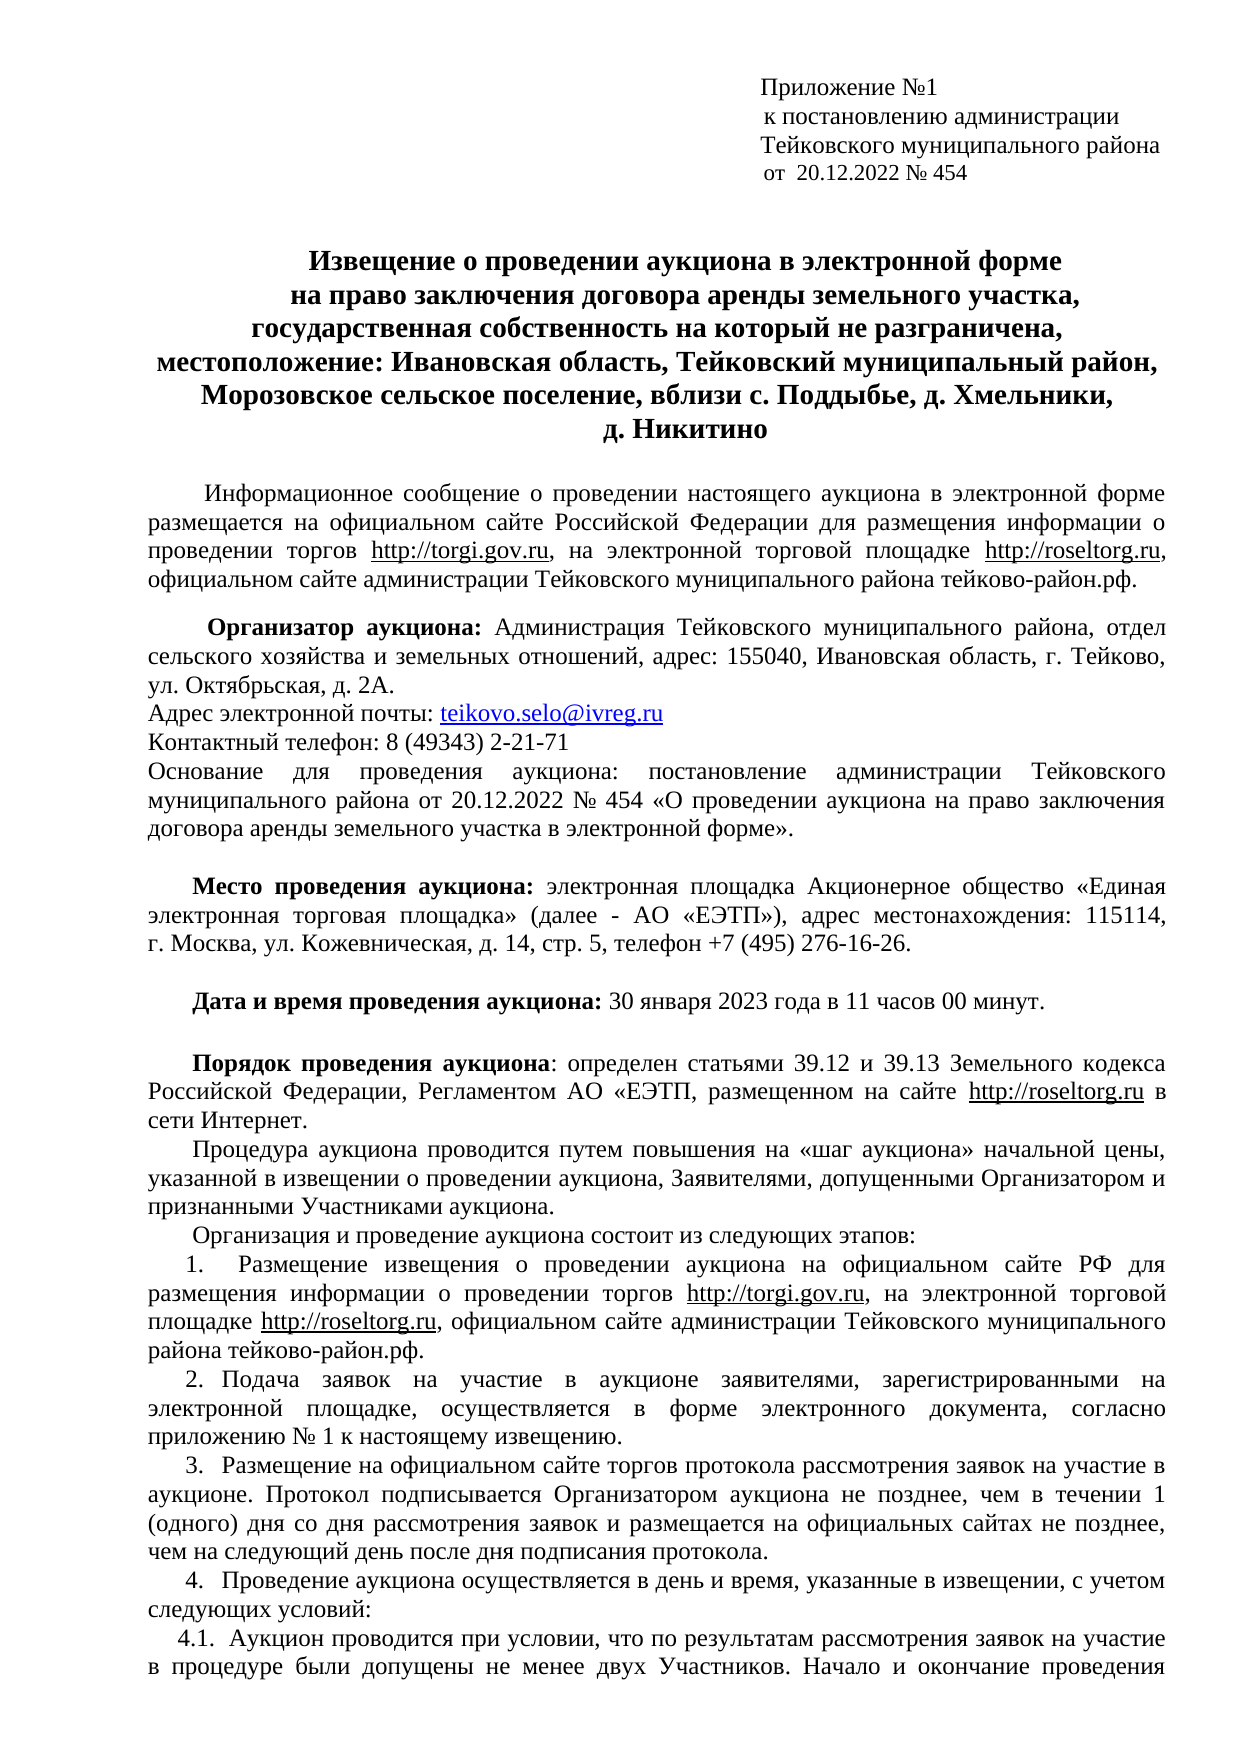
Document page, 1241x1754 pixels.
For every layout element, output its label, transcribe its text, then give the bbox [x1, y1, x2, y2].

text на право заключения договора аренды земельного участка, государственная собственность на который не разграничена, местоположение: Ивановская область, Тейковский муниципальный район, Морозовское сельское поселение, вблизи с. Поддыбье, д. Хмельники, [148, 277, 1167, 411]
text Тейковского муниципального района [148, 130, 1167, 159]
text к постановлению администрации [148, 101, 1167, 130]
list Подача заявок на участие в аукционе заявителями, зарегистрированными на электронной площадке, осуществляется в форме электронного документа, согласно приложению № 1 к настоящему извещению. [148, 1364, 1167, 1450]
text Приложение №1 [148, 72, 1167, 101]
list Размещение на официальном сайте торгов протокола рассмотрения заявок на участие в аукционе. Протокол подписывается Организатором аукциона не позднее, чем в течении 1 (одного) дня со дня рассмотрения заявок и размещается на официальных сайтах не позднее, чем на следующий день после дня подписания протокола. [148, 1450, 1167, 1565]
list Контактный телефон: 8 (49343) 2-21-71 [148, 727, 1167, 756]
text Извещение о проведении аукциона в электронной форме [148, 243, 1167, 277]
list Проведение аукциона осуществляется в день и время, указанные в извещении, с учетом следующих условий: [148, 1565, 1167, 1623]
text Дата и время проведения аукциона: 30 января 2023 года в 11 часов 00 минут. [148, 986, 1167, 1015]
text Организатор аукциона: Администрация Тейковского муниципального района, отдел сельского хозяйства и земельных отношений, адрес: 155040, Ивановская область, г. Тейково, ул. Октябрьская, д. 2А. [148, 612, 1167, 698]
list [148, 1623, 1167, 1680]
text д. Никитино [148, 411, 1167, 444]
list Размещение извещения о проведении аукциона на официальном сайте РФ для размещения информации о проведении торгов http://torgi.gov.ru, на электронной торговой площадке http://roseltorg.ru, официальном сайте администрации Тейковского муниципального района тейково-район.рф. [148, 1249, 1167, 1364]
list Место проведения аукциона: электронная площадка Акционерное общество «Единая электронная торговая площадка» (далее - АО «ЕЭТП»), адрес местонахождения: 115114, г. Москва, ул. Кожевническая, д. 14, стр. 5, телефон +7 (495) 276-16-26. [148, 871, 1167, 957]
list Основание для проведения аукциона: постановление администрации Тейковского муниципального района от 20.12.2022 № 454 «О проведении аукциона на право заключения договора аренды земельного участка в электронной форме». [148, 756, 1167, 842]
text Порядок проведения аукциона: определен статьями 39.12 и 39.13 Земельного кодекса Российской Федерации, Регламентом АО «ЕЭТП, размещенном на сайте http://roseltorg.ru в сети Интернет. [148, 1048, 1167, 1134]
list Адрес электронной почты: teikovo.selo@ivreg.ru [148, 698, 1167, 727]
text Информационное сообщение о проведении настоящего аукциона в электронной форме размещается на официальном сайте Российской Федерации для размещения информации о проведении торгов http://torgi.gov.ru, на электронной торговой площадке http://roseltorg.ru, официальном сайте администрации Тейковского муниципального района тейково-район.рф. [148, 478, 1167, 593]
text от 20.12.2022 № 454 [148, 159, 1167, 185]
text Процедура аукциона проводится путем повышения на «шаг аукциона» начальной цены, указанной в извещении о проведении аукциона, Заявителями, допущенными Организатором и признанными Участниками аукциона. [148, 1134, 1167, 1220]
text Организация и проведение аукциона состоит из следующих этапов: [148, 1220, 1167, 1249]
